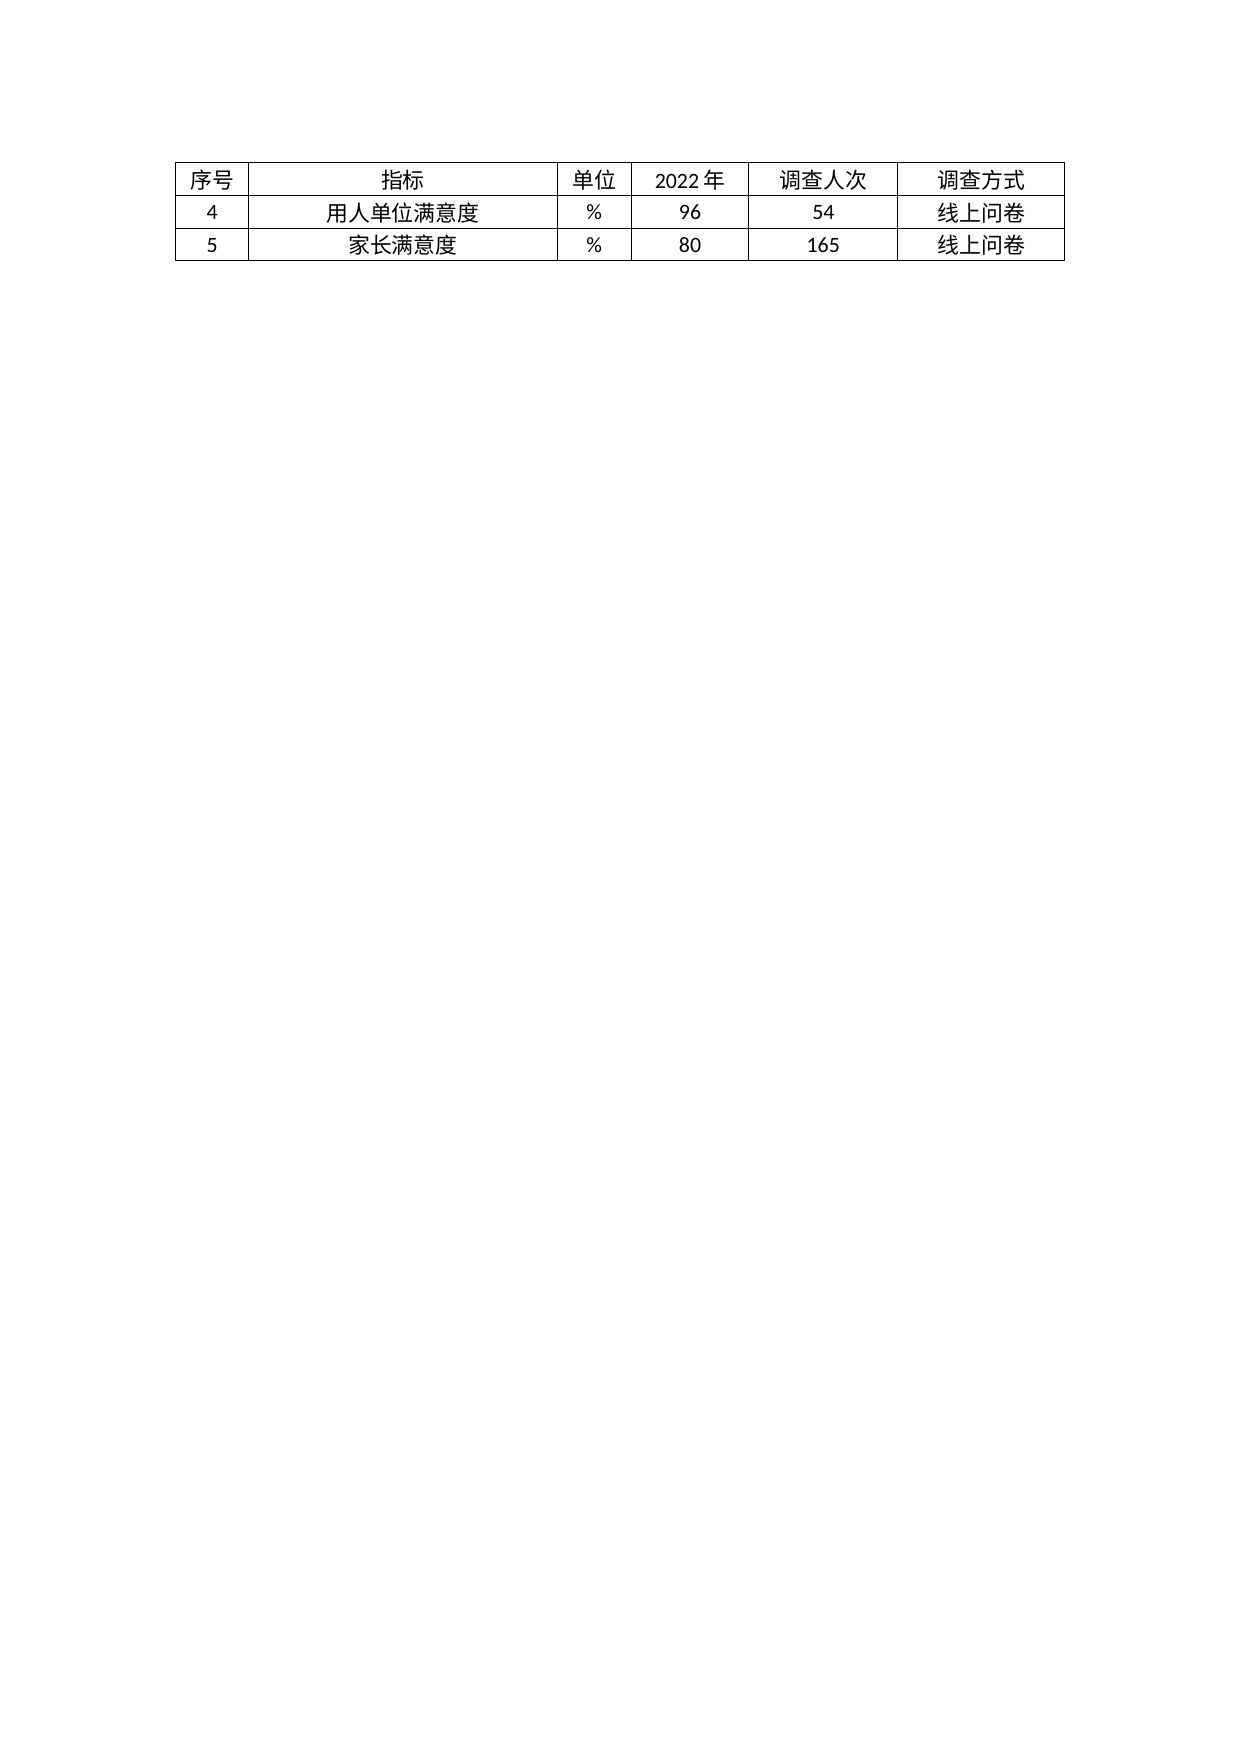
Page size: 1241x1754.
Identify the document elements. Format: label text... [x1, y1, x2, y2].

table_cell 线上问卷 [898, 196, 1064, 227]
table_header 2022年 [632, 163, 748, 195]
table_cell 165 [749, 229, 897, 260]
table_cell 80 [632, 229, 748, 260]
table_header 序号 [176, 163, 248, 195]
table_cell 96 [632, 196, 748, 227]
table_cell 用人单位满意度 [249, 196, 557, 227]
table_header 调查方式 [898, 163, 1064, 195]
table_cell 5 [176, 229, 248, 260]
table_cell 54 [749, 196, 897, 227]
table_cell 家长满意度 [249, 229, 557, 260]
table_header 单位 [558, 163, 631, 195]
table_cell 线上问卷 [898, 229, 1064, 260]
table_cell % [558, 196, 631, 227]
table_header 调查人次 [749, 163, 897, 195]
table_header 指标 [249, 163, 557, 195]
table_cell % [558, 229, 631, 260]
table_cell 4 [176, 196, 248, 227]
